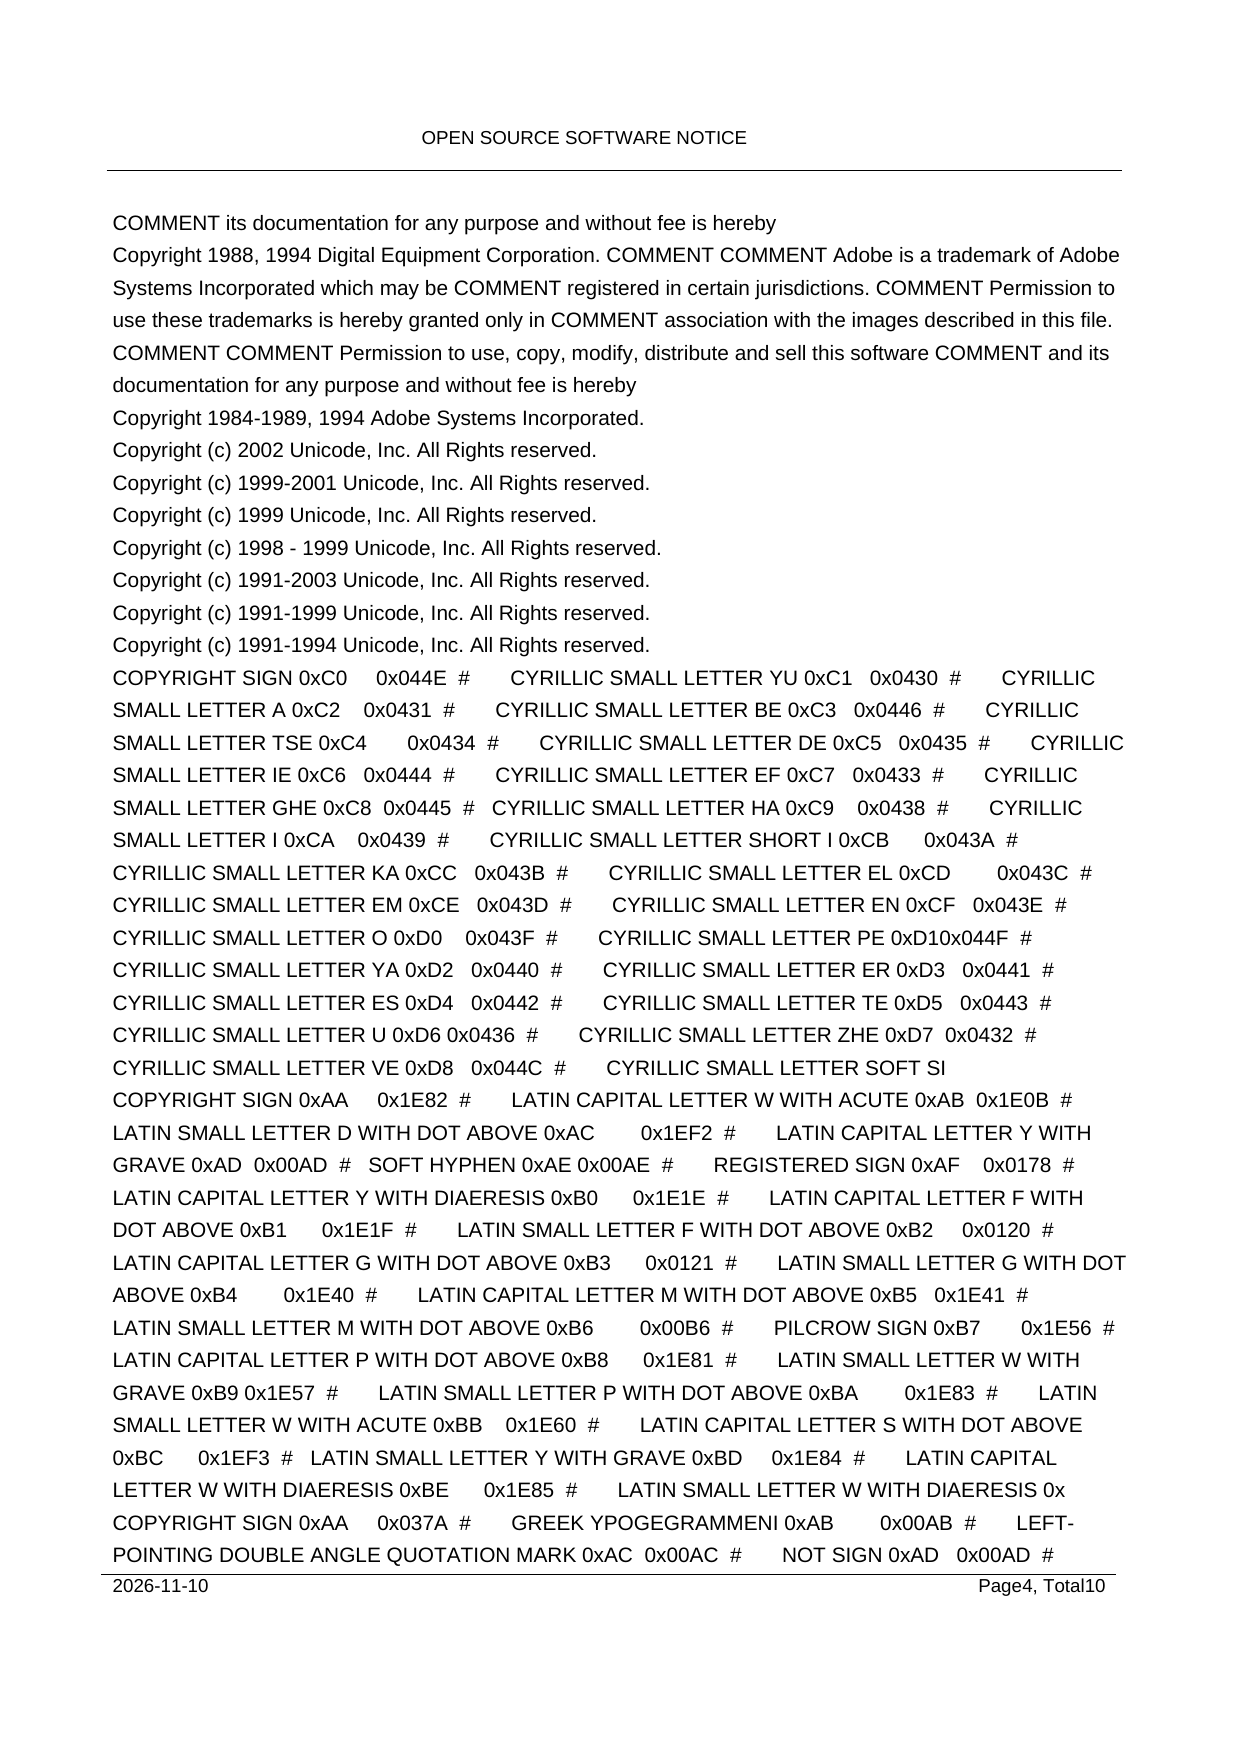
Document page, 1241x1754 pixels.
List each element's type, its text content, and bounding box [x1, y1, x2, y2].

text Copyright (c) 1999 Unicode, Inc. All Rights reserved. [112, 499, 1128, 531]
text Copyright (c) 1998 - 1999 Unicode, Inc. All Rights reserved. [112, 531, 1128, 564]
text Copyright (c) 1999-2001 Unicode, Inc. All Rights reserved. [112, 466, 1128, 499]
text COPYRIGHT SIGN 0xAA 0x1E82 # LATIN CAPITAL LETTER W WITH ACUTE 0xAB 0x1E0B # LATIN SMALL LETTER D WITH DOT ABOVE 0xAC 0x1EF2 # LATIN CAPITAL LETTER Y WITH GRAVE 0xAD 0x00AD # SOFT HYPHEN 0xAE 0x00AE # REGISTERED SIGN 0xAF 0x0178 # LATIN CAPITAL LETTER Y WITH DIAERESIS 0xB0 0x1E1E # LATIN CAPITAL LETTER F WITH DOT ABOVE 0xB1 0x1E1F # LATIN SMALL LETTER F WITH DOT ABOVE 0xB2 0x0120 # LATIN CAPITAL LETTER G WITH DOT ABOVE 0xB3 0x0121 # LATIN SMALL LETTER G WITH DOT ABOVE 0xB4 0x1E40 # LATIN CAPITAL LETTER M WITH DOT ABOVE 0xB5 0x1E41 # LATIN SMALL LETTER M WITH DOT ABOVE 0xB6 0x00B6 # PILCROW SIGN 0xB7 0x1E56 # LATIN CAPITAL LETTER P WITH DOT ABOVE 0xB8 0x1E81 # LATIN SMALL LETTER W WITH GRAVE 0xB9 0x1E57 # LATIN SMALL LETTER P WITH DOT ABOVE 0xBA 0x1E83 # LATIN SMALL LETTER W WITH ACUTE 0xBB 0x1E60 # LATIN CAPITAL LETTER S WITH DOT ABOVE 0xBC 0x1EF3 # LATIN SMALL LETTER Y WITH GRAVE 0xBD 0x1E84 # LATIN CAPITAL LETTER W WITH DIAERESIS 0xBE 0x1E85 # LATIN SMALL LETTER W WITH DIAERESIS 0x [112, 1084, 1128, 1506]
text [112, 206, 1128, 239]
text Copyright 1988, 1994 Digital Equipment Corporation. COMMENT COMMENT Adobe is a trademark of Adobe Systems Incorporated which may be COMMENT registered in certain jurisdictions. COMMENT Permission to use these trademarks is hereby granted only in COMMENT association with the images described in this file. COMMENT COMMENT Permission to use, copy, modify, distribute and sell this software COMMENT and its documentation for any purpose and without fee is hereby [112, 239, 1128, 401]
text Copyright 1984-1989, 1994 Adobe Systems Incorporated. [112, 401, 1128, 434]
text Copyright (c) 1991-2003 Unicode, Inc. All Rights reserved. [112, 564, 1128, 596]
text Copyright (c) 1991-1999 Unicode, Inc. All Rights reserved. [112, 596, 1128, 629]
text Copyright (c) 1991-1994 Unicode, Inc. All Rights reserved. [112, 629, 1128, 661]
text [112, 1506, 1128, 1571]
text Copyright (c) 2002 Unicode, Inc. All Rights reserved. [112, 434, 1128, 466]
text COPYRIGHT SIGN 0xC0 0x044E # CYRILLIC SMALL LETTER YU 0xC1 0x0430 # CYRILLIC SMALL LETTER A 0xC2 0x0431 # CYRILLIC SMALL LETTER BE 0xC3 0x0446 # CYRILLIC SMALL LETTER TSE 0xC4 0x0434 # CYRILLIC SMALL LETTER DE 0xC5 0x0435 # CYRILLIC SMALL LETTER IE 0xC6 0x0444 # CYRILLIC SMALL LETTER EF 0xC7 0x0433 # CYRILLIC SMALL LETTER GHE 0xC8 0x0445 # CYRILLIC SMALL LETTER HA 0xC9 0x0438 # CYRILLIC SMALL LETTER I 0xCA 0x0439 # CYRILLIC SMALL LETTER SHORT I 0xCB 0x043A # CYRILLIC SMALL LETTER KA 0xCC 0x043B # CYRILLIC SMALL LETTER EL 0xCD 0x043C # CYRILLIC SMALL LETTER EM 0xCE 0x043D # CYRILLIC SMALL LETTER EN 0xCF 0x043E # CYRILLIC SMALL LETTER O 0xD0 0x043F # CYRILLIC SMALL LETTER PE 0xD10x044F # CYRILLIC SMALL LETTER YA 0xD2 0x0440 # CYRILLIC SMALL LETTER ER 0xD3 0x0441 # CYRILLIC SMALL LETTER ES 0xD4 0x0442 # CYRILLIC SMALL LETTER TE 0xD5 0x0443 # CYRILLIC SMALL LETTER U 0xD6 0x0436 # CYRILLIC SMALL LETTER ZHE 0xD7 0x0432 # CYRILLIC SMALL LETTER VE 0xD8 0x044C # CYRILLIC SMALL LETTER SOFT SI [112, 661, 1128, 1084]
